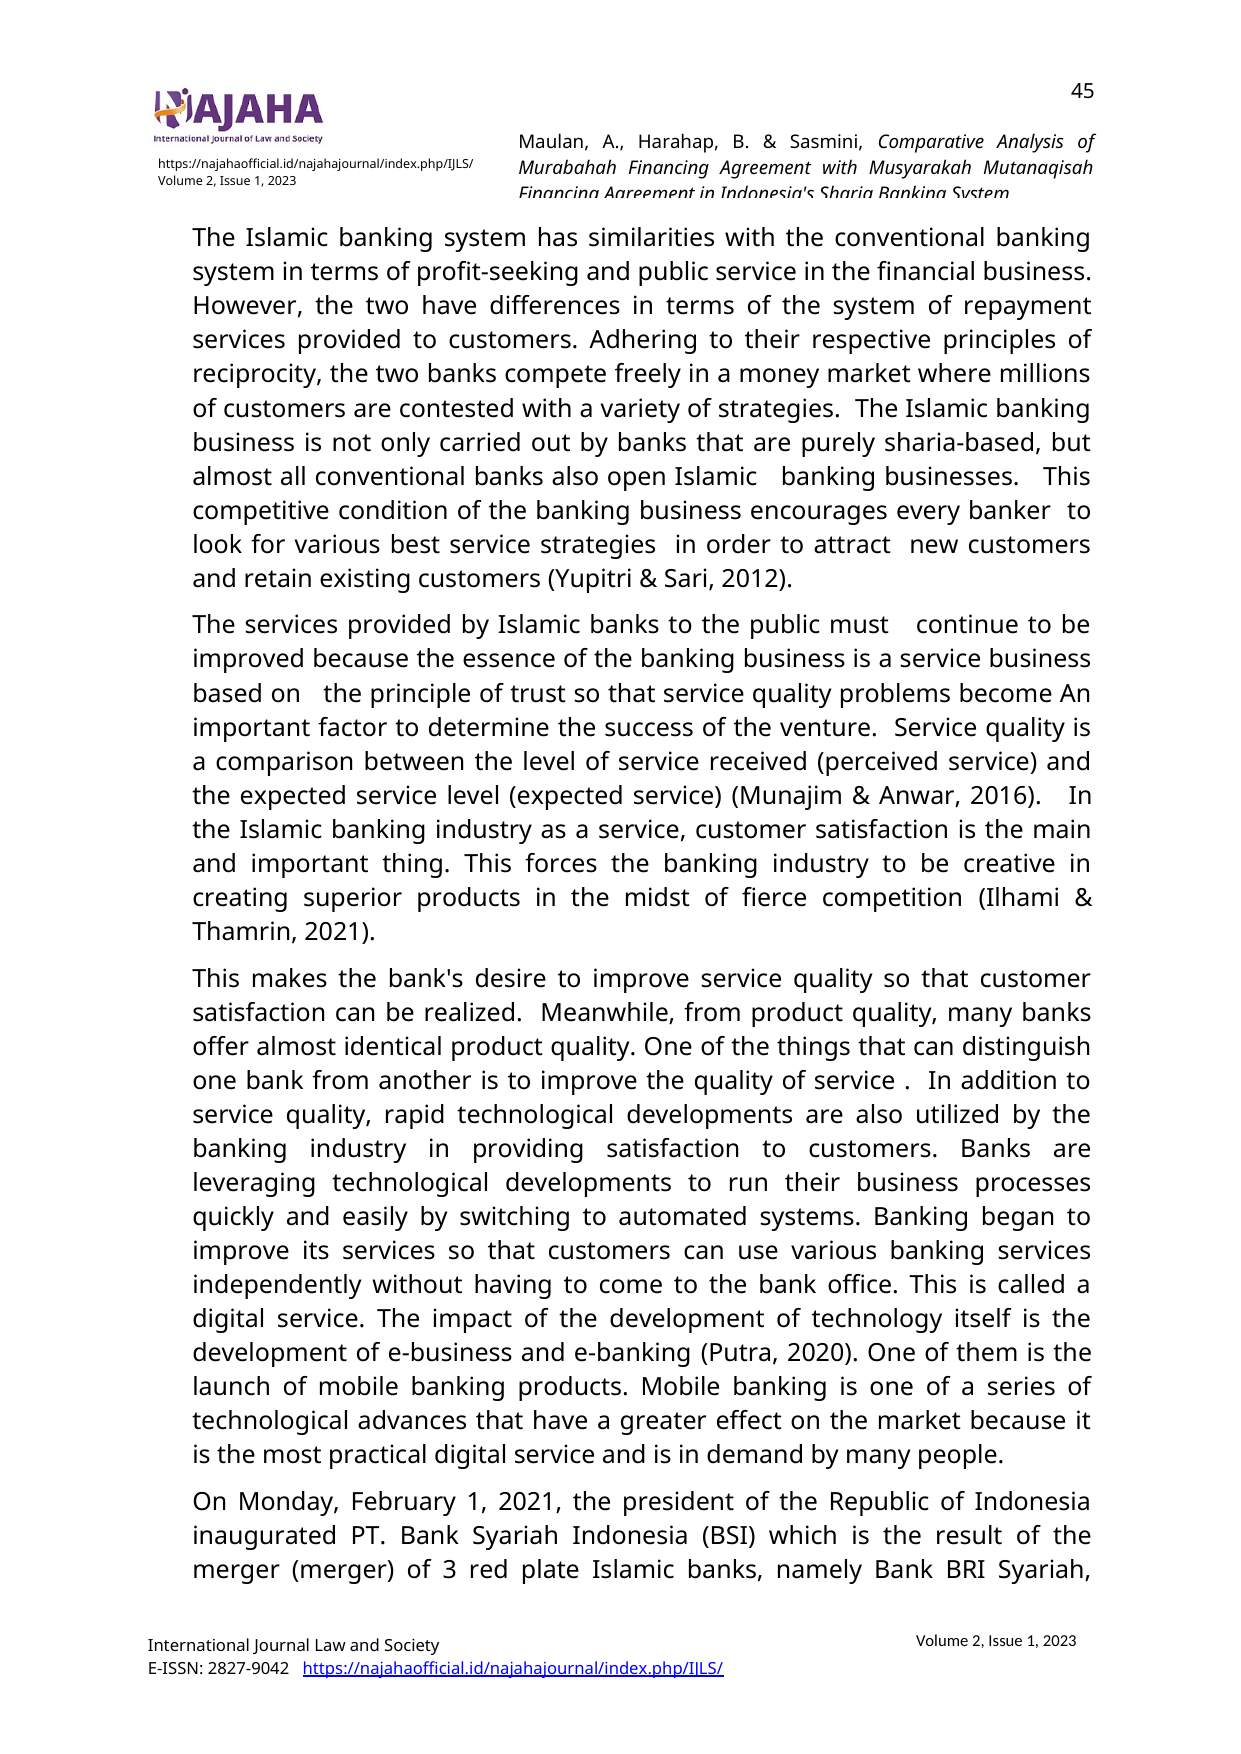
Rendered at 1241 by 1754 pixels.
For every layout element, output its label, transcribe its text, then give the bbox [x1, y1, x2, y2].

text The Islamic banking system has similarities with the conventional banking system in terms of profit-seeking and public service in the financial business. However, the two have differences in terms of the system of repayment services provided to customers. Adhering to their respective principles of reciprocity, the two banks compete freely in a money market where millions of customers are contested with a variety of strategies. The Islamic banking business is not only carried out by banks that are purely sharia-based, but almost all conventional banks also open Islamic banking businesses. This competitive condition of the banking business encourages every banker to look for various best service strategies in order to attract new customers and retain existing customers (Yupitri & Sari, 2012). [192, 220, 1092, 594]
picture [147, 75, 328, 158]
text This makes the bank's desire to improve service quality so that customer satisfaction can be realized. Meanwhile, from product quality, many banks offer almost identical product quality. One of the things that can distinguish one bank from another is to improve the quality of service . In addition to service quality, rapid technological developments are also utilized by the banking industry in providing satisfaction to customers. Banks are leveraging technological developments to run their business processes quickly and easily by switching to automated systems. Banking began to improve its services so that customers can use various banking services independently without having to come to the bank office. This is called a digital service. The impact of the development of technology itself is the development of e-business and e-banking (Putra, 2020). One of them is the launch of mobile banking products. Mobile banking is one of a series of technological advances that have a greater effect on the market because it is the most practical digital service and is in demand by many people. [192, 960, 1092, 1471]
text The services provided by Islamic banks to the public must continue to be improved because the essence of the banking business is a service business based on the principle of trust so that service quality problems become An important factor to determine the success of the venture. Service quality is a comparison between the level of service received (perceived service) and the expected service level (expected service) (Munajim & Anwar, 2016). In the Islamic banking industry as a service, customer satisfaction is the main and important thing. This forces the banking industry to be creative in creating superior products in the midst of fierce competition (Ilhami & Thamrin, 2021). [192, 607, 1092, 948]
